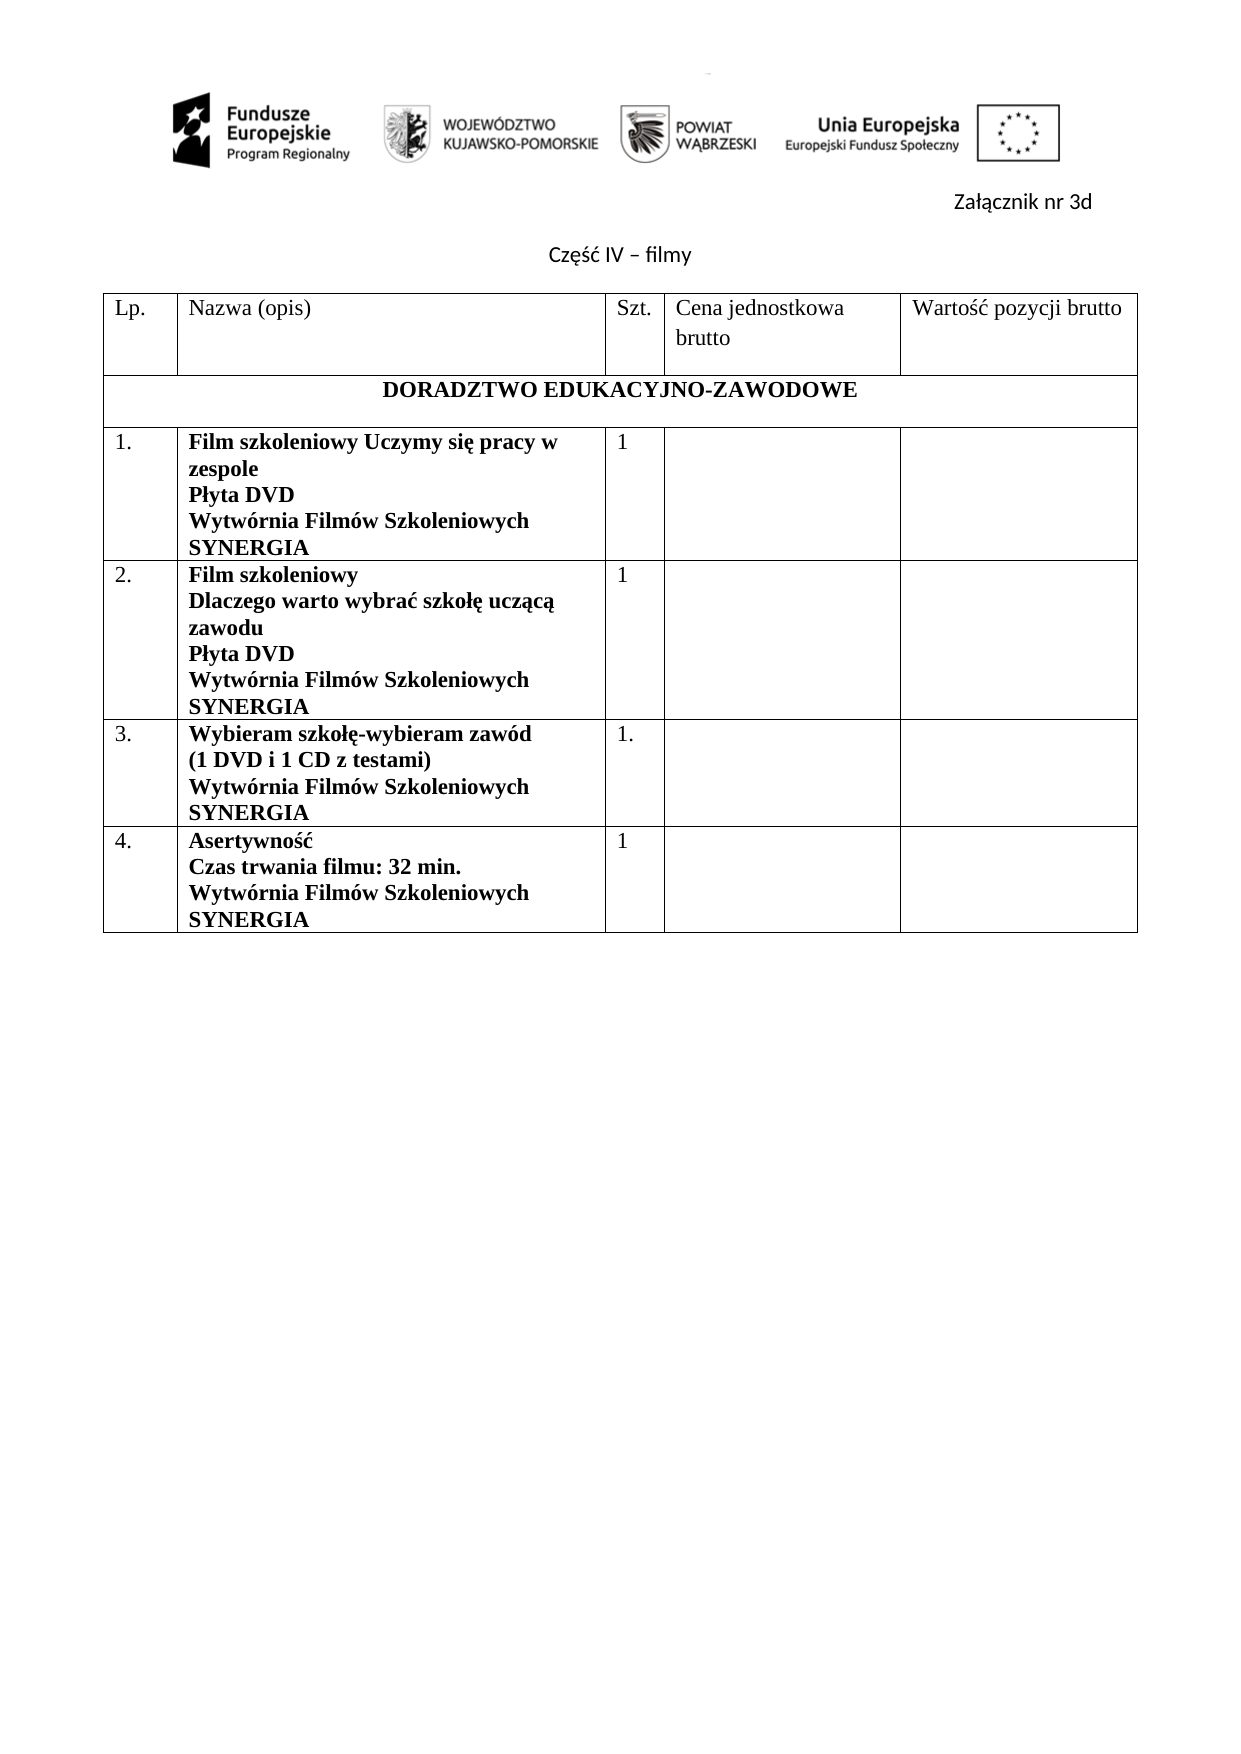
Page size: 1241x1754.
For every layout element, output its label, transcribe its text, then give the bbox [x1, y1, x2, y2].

table_cell 1. [606, 720, 664, 826]
table_cell 1. [104, 428, 177, 560]
table_cell [665, 428, 900, 560]
table_cell [901, 561, 1137, 719]
table_header Nazwa (opis) [178, 294, 605, 375]
table_cell 4. [104, 827, 177, 932]
table_header Wartość pozycji brutto [901, 294, 1137, 375]
table_cell 1 [606, 561, 664, 719]
table_cell 1 [606, 428, 664, 560]
table_cell [901, 720, 1137, 826]
table_cell [665, 720, 900, 826]
picture [147, 73, 1090, 187]
table_cell Film szkoleniowy Dlaczego warto wybrać szkołę uczącą zawodu Płyta DVD Wytwórnia Filmów Szkoleniowych SYNERGIA [178, 561, 605, 719]
table_cell Wybieram szkołę-wybieram zawód (1 DVD i 1 CD z testami) Wytwórnia Filmów Szkoleniowych SYNERGIA [178, 720, 605, 826]
table_cell [665, 561, 900, 719]
text Część IV – filmy [148, 240, 1093, 268]
table_cell [901, 827, 1137, 932]
table_header Szt. [606, 294, 664, 375]
table_cell 1 [606, 827, 664, 932]
table_header Cena jednostkowa brutto [665, 294, 900, 375]
table_cell Film szkoleniowy Uczymy się pracy w zespole Płyta DVD Wytwórnia Filmów Szkoleniowych SYNERGIA [178, 428, 605, 560]
table_cell DORADZTWO EDUKACYJNO-ZAWODOWE [104, 376, 1137, 427]
text Załącznik nr 3d [148, 187, 1093, 215]
table_cell 2. [104, 561, 177, 719]
table_cell Asertywność Czas trwania filmu: 32 min. Wytwórnia Filmów Szkoleniowych SYNERGIA [178, 827, 605, 932]
table_cell [901, 428, 1137, 560]
table_header Lp. [104, 294, 177, 375]
table_cell 3. [104, 720, 177, 826]
table_cell [665, 827, 900, 932]
